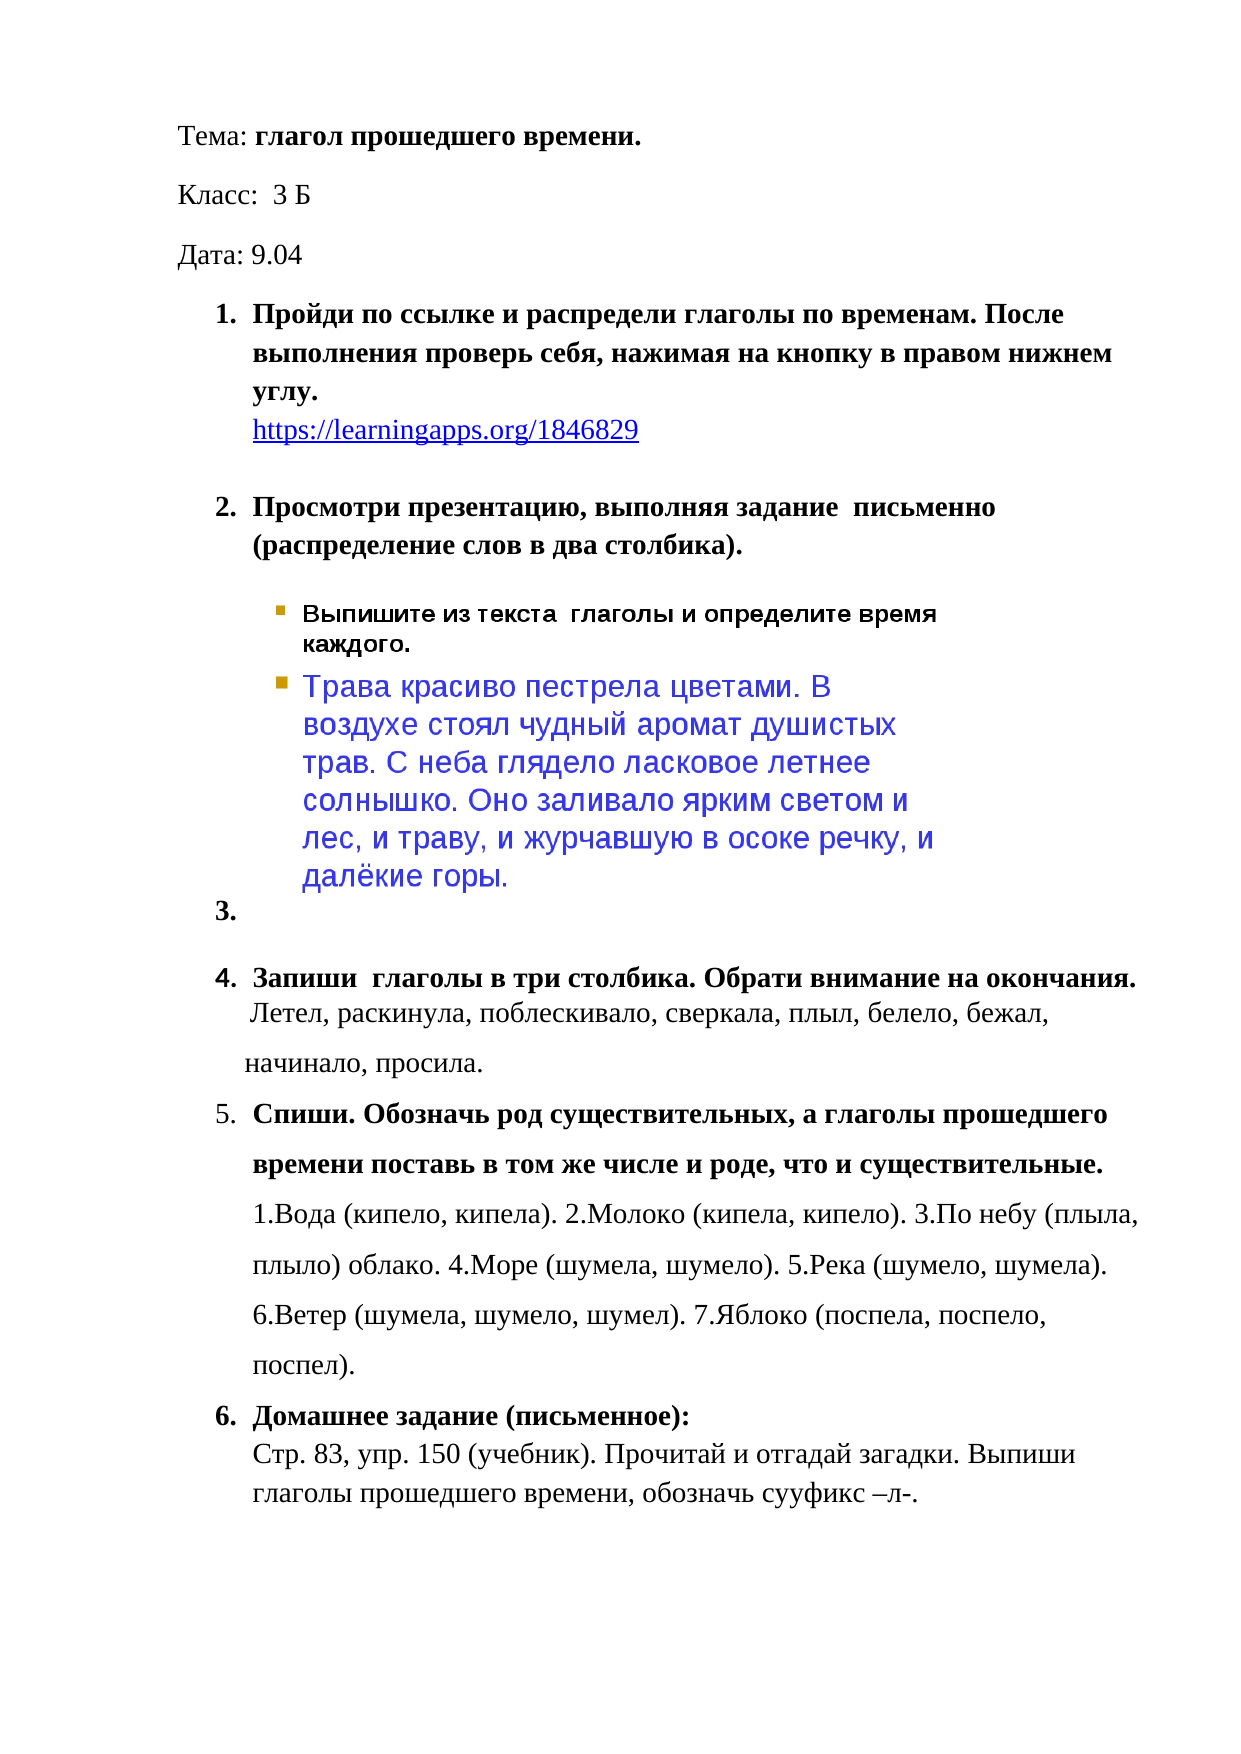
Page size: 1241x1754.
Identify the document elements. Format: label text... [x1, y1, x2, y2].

text Тема: глагол прошедшего времени. [177, 118, 1152, 152]
list Просмотри презентацию, выполняя задание письменно (распределение слов в два столбика). [215, 489, 1152, 561]
list Спиши. Обозначь род существительных, а глаголы прошедшего времени поставь в том же числе и роде, что и существительные. 1.Вода (кипело, кипела). 2.Молоко (кипела, кипело). 3.По небу (плыла, плыло) облако. 4.Море (шумела, шумело). 5.Река (шумело, шумела). 6.Ветер (шумела, шумело, шумел). 7.Яблоко (поспела, поспело, поспел). [215, 1096, 1152, 1381]
text Класс: 3 Б [177, 177, 1152, 211]
list https://learningapps.org/1846829 [252, 412, 1152, 445]
list Домашнее задание (письменное): [215, 1398, 1152, 1431]
picture [252, 566, 964, 921]
list Пройди по ссылке и распредели глаголы по временам. После выполнения проверь себя, нажимая на кнопку в правом нижнем углу. [215, 296, 1152, 407]
list Запиши глаголы в три столбика. Обрати внимание на окончания. [215, 959, 1152, 995]
list Стр. 83, упр. 150 (учебник). Прочитай и отгадай загадки. Выпиши глаголы прошедшего времени, обозначь сууфикс –л-. [252, 1436, 1152, 1508]
text Дата: 9.04 [177, 237, 1152, 270]
text Летел, раскинула, поблескивало, сверкала, плыл, белело, бежал, начинало, просила. [169, 995, 1152, 1079]
